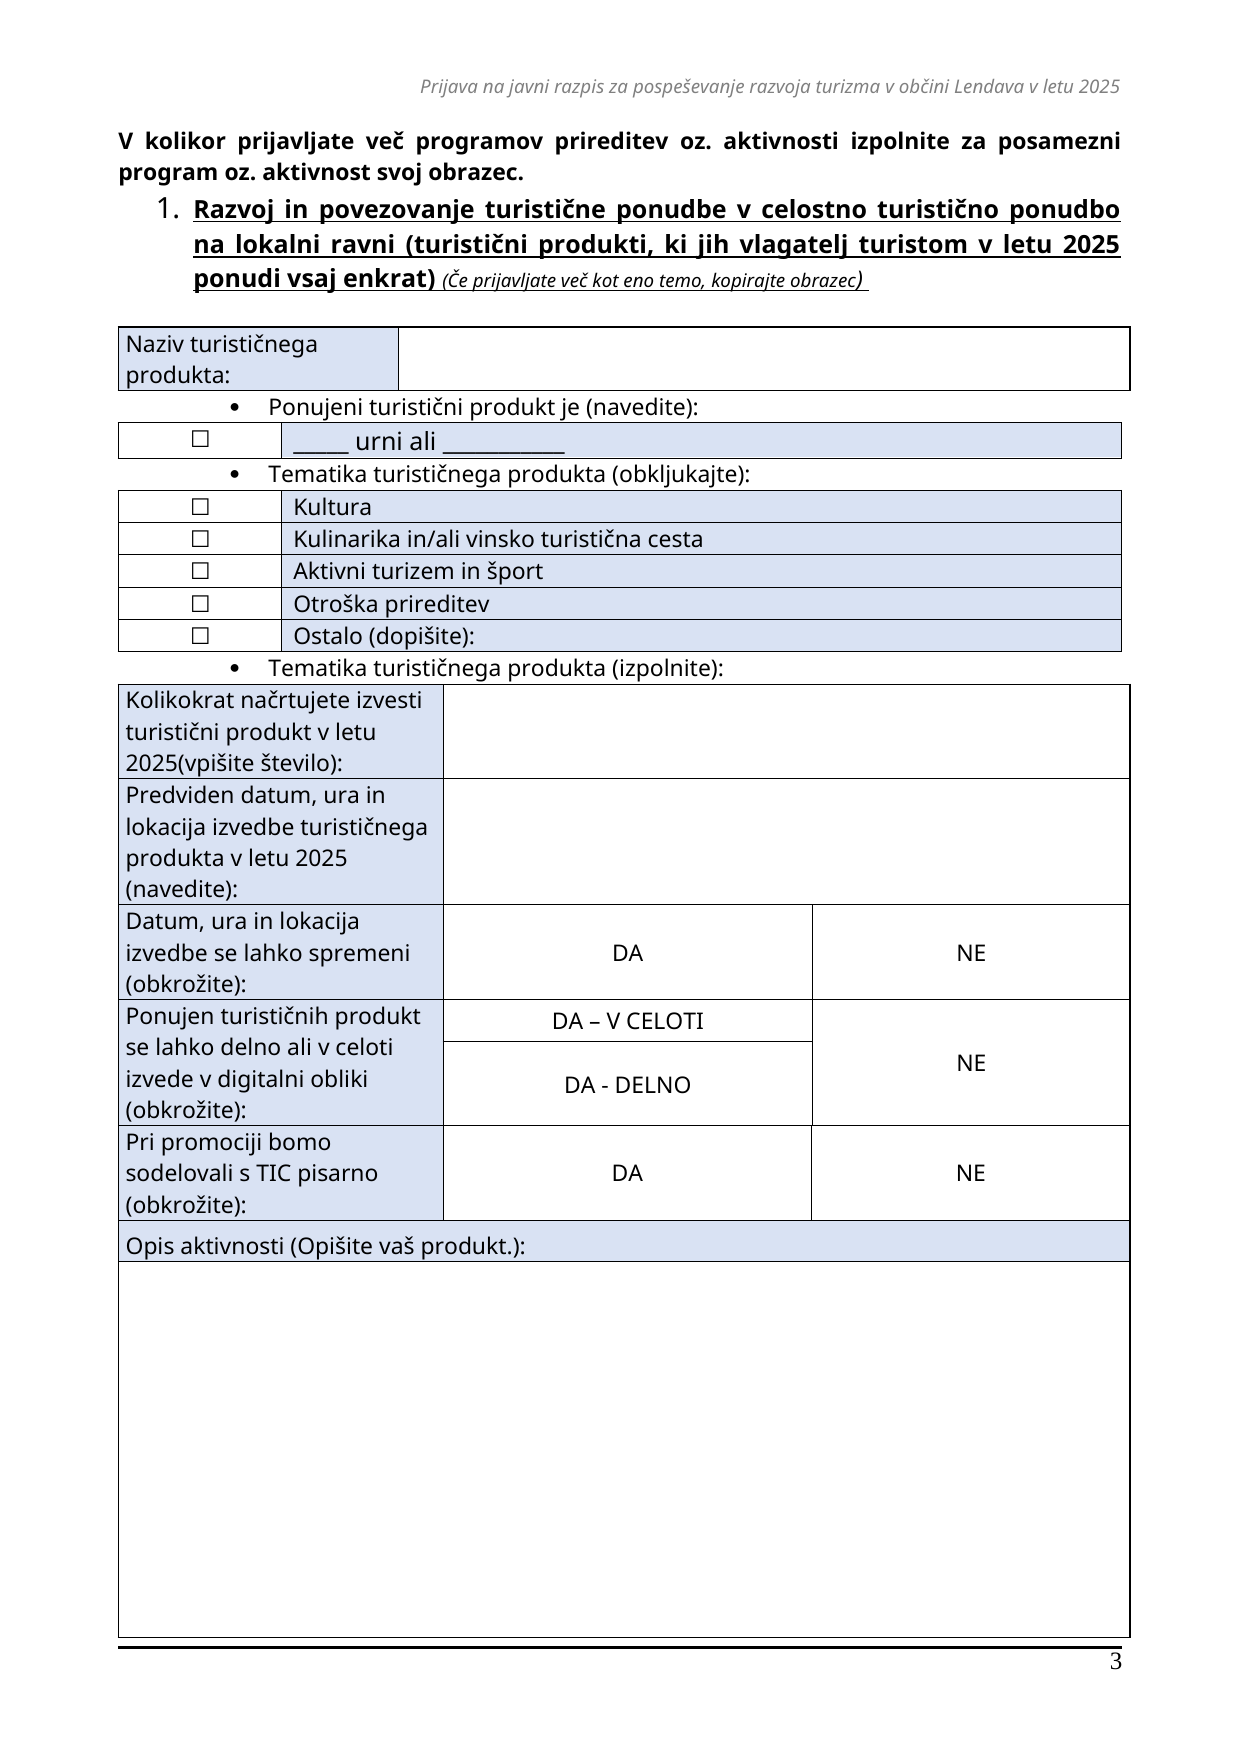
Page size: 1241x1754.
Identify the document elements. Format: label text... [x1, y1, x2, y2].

table_cell Kulinarika in/ali vinsko turistična cesta [282, 523, 1121, 554]
table_header Naziv turističnega produkta: [119, 328, 398, 390]
table_cell Predviden datum, ura in lokacija izvedbe turističnega produkta v letu 2025 (navedite): [119, 779, 443, 904]
list Tematika turističnega produkta (izpolnite): [231, 652, 1122, 683]
table_cell [444, 779, 1129, 904]
table_cell DA - DELNO [444, 1042, 812, 1125]
list Ponujeni turistični produkt je (navedite): [231, 391, 1122, 422]
table_cell NE [813, 905, 1129, 999]
table_cell Otroška prireditev [282, 588, 1121, 619]
table_header [444, 685, 1129, 778]
table_cell DA – V CELOTI [444, 1000, 812, 1041]
table_cell Aktivni turizem in šport [282, 555, 1121, 587]
table_cell DA [444, 1126, 811, 1220]
table_cell NE [813, 1000, 1129, 1125]
table_cell DA [444, 905, 812, 999]
list Razvoj in povezovanje turistične ponudbe v celostno turistično ponudbo na lokalni ravni (turistični produkti, ki jih vlagatelj turistom v letu 2025 ponudi vsaj enkrat) (Če prijavljate več kot eno temo, kopirajte obrazec) [156, 187, 1122, 295]
table_cell NE [812, 1126, 1129, 1220]
table_cell [119, 1262, 1129, 1637]
table_header Kultura [282, 491, 1121, 522]
table_cell Opis aktivnosti (Opišite vaš produkt.): [119, 1221, 1129, 1261]
list Tematika turističnega produkta (obkljukajte): [231, 459, 1122, 490]
table_header Kolikokrat načrtujete izvesti turistični produkt v letu 2025(vpišite število): [119, 685, 443, 778]
table_cell Ponujen turističnih produkt se lahko delno ali v celoti izvede v digitalni obliki (obkrožite): [119, 1000, 443, 1125]
table_cell Ostalo (dopišite): [282, 620, 1121, 651]
table_header _____ urni ali ___________ [282, 423, 1121, 457]
table_header [399, 328, 1129, 390]
table_cell Datum, ura in lokacija izvedbe se lahko spremeni (obkrožite): [119, 905, 443, 999]
text V kolikor prijavljate več programov prireditev oz. aktivnosti izpolnite za posamezni program oz. aktivnost svoj obrazec. [118, 125, 1122, 187]
table_cell Pri promociji bomo sodelovali s TIC pisarno (obkrožite): [119, 1126, 443, 1220]
